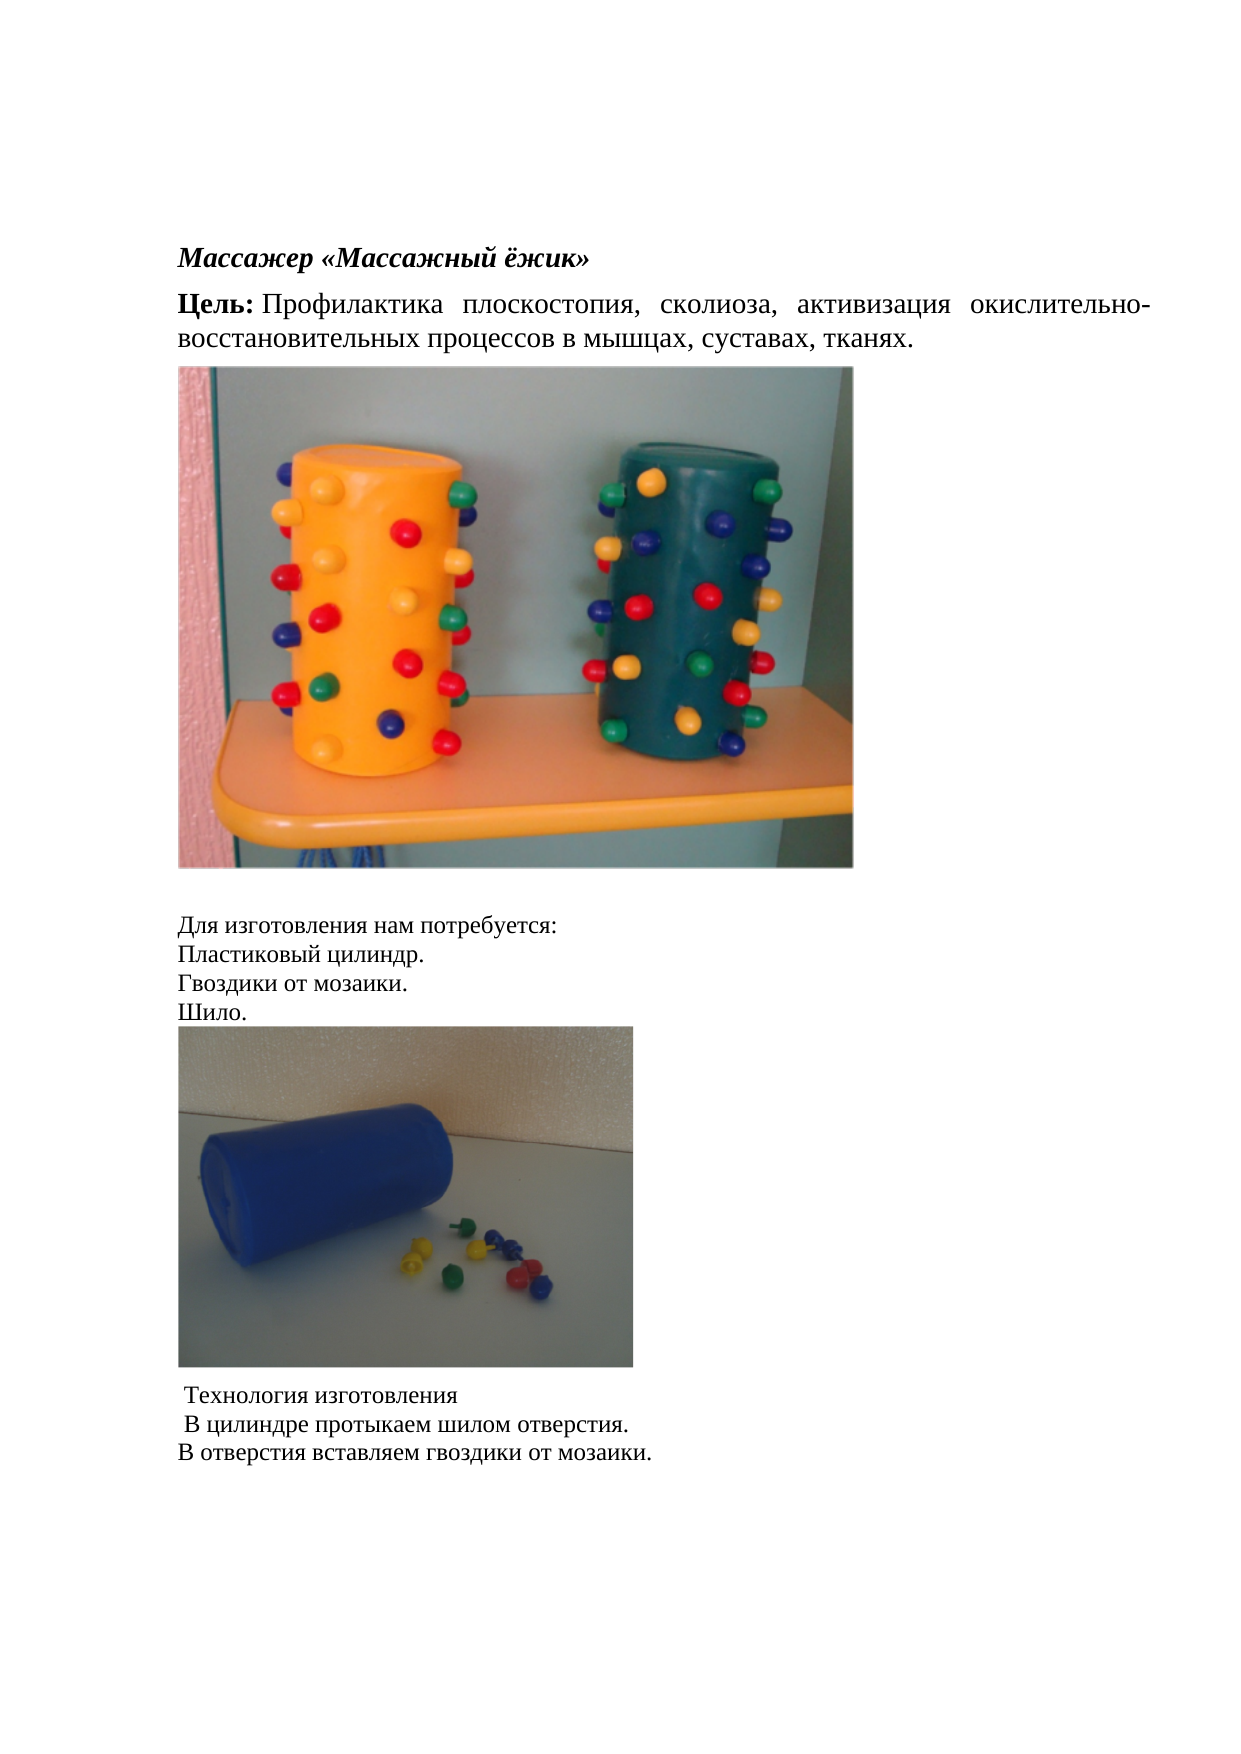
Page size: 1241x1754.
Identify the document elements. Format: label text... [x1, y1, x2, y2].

text В отверстия вставляем гвоздики от мозаики. [177, 1437, 1152, 1466]
text Шило. [177, 997, 1152, 1025]
text Пластиковый цилиндр. [177, 939, 1152, 968]
picture [177, 366, 855, 870]
text Для изготовления нам потребуется: [177, 910, 1152, 939]
text Массажер «Массажный ёжик» [177, 240, 1152, 274]
picture [177, 1025, 634, 1368]
text Цель: Профилактика плоскостопия, сколиоза, активизация окислительно-восстановительных процессов в мышцах, суставах, тканях. [177, 286, 1152, 353]
text Технология изготовления [177, 1380, 1152, 1409]
text Гвоздики от мозаики. [177, 968, 1152, 997]
text В цилиндре протыкаем шилом отверстия. [177, 1409, 1152, 1437]
